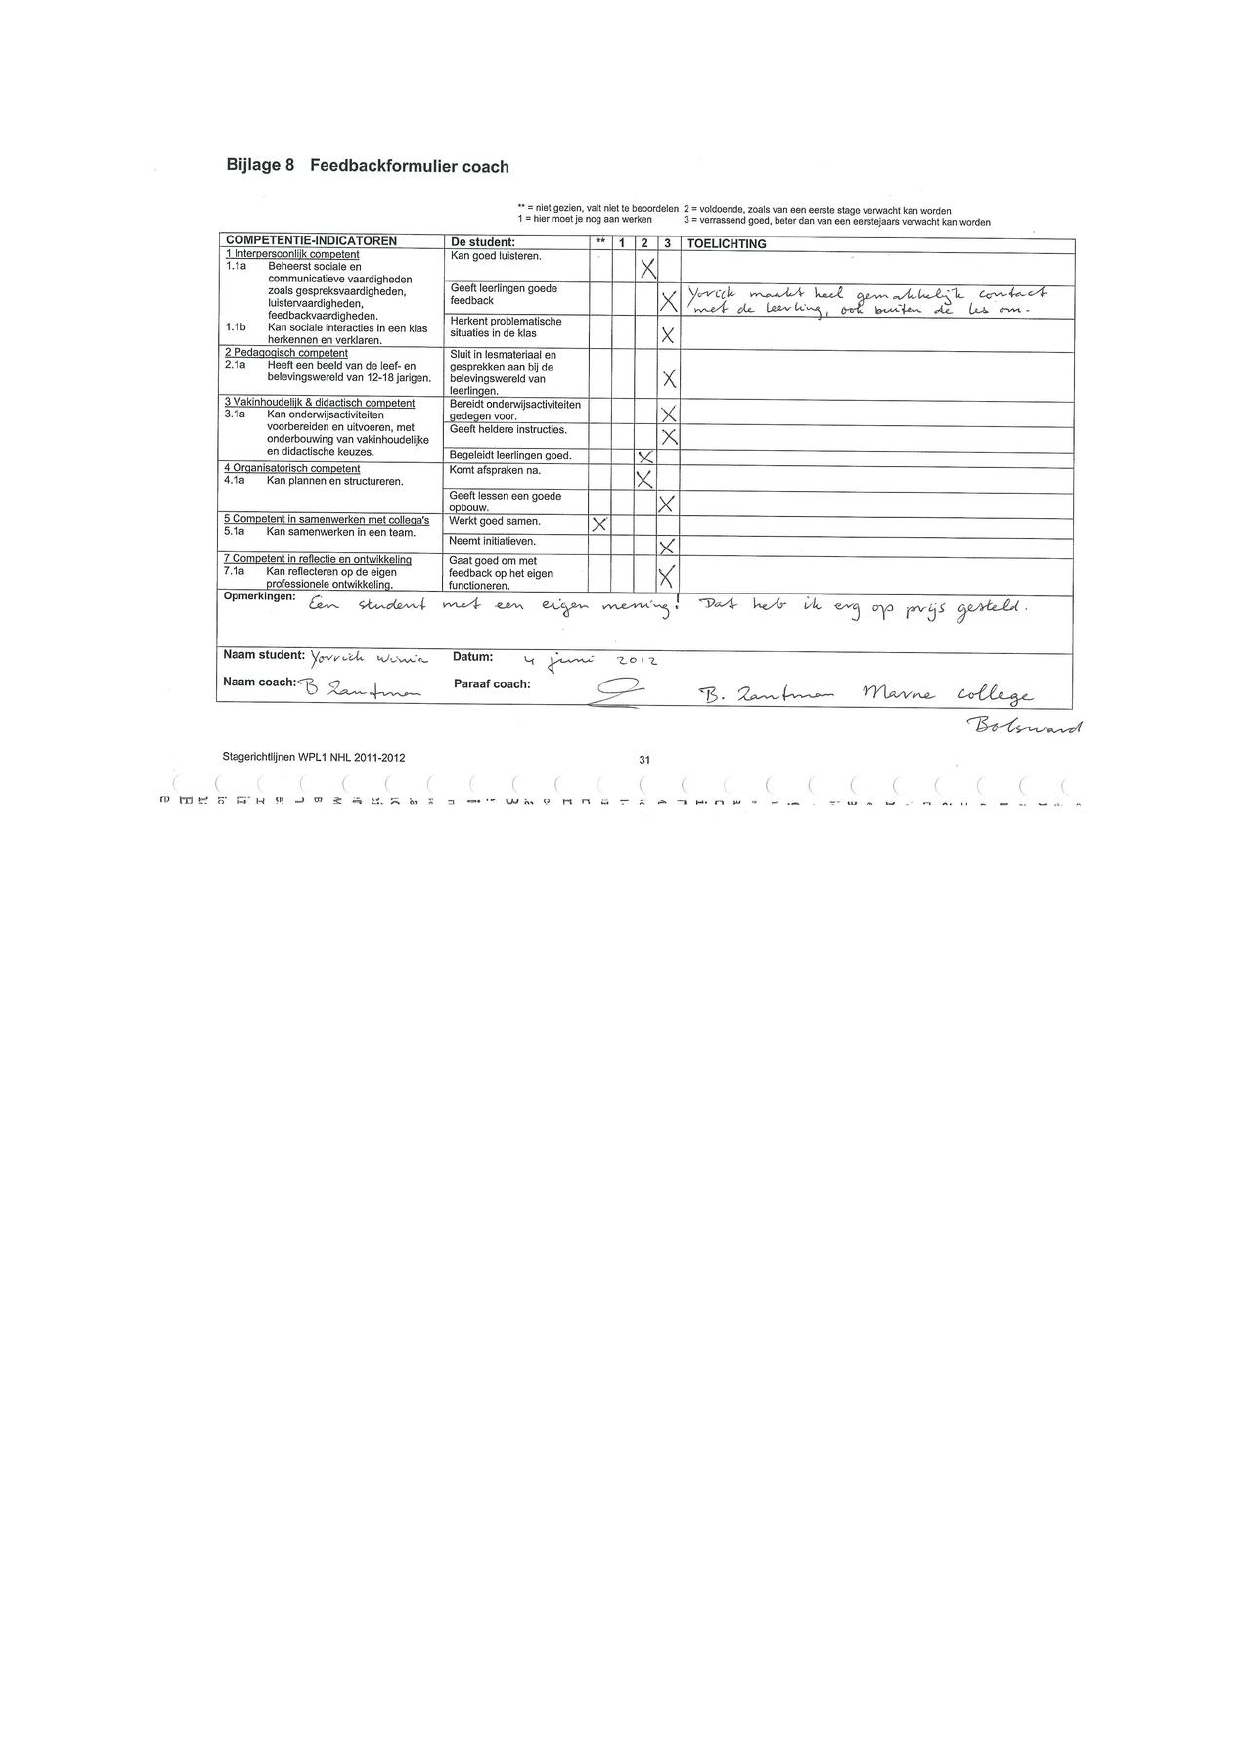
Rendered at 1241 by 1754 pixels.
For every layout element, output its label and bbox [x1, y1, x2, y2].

picture [147, 147, 1093, 817]
